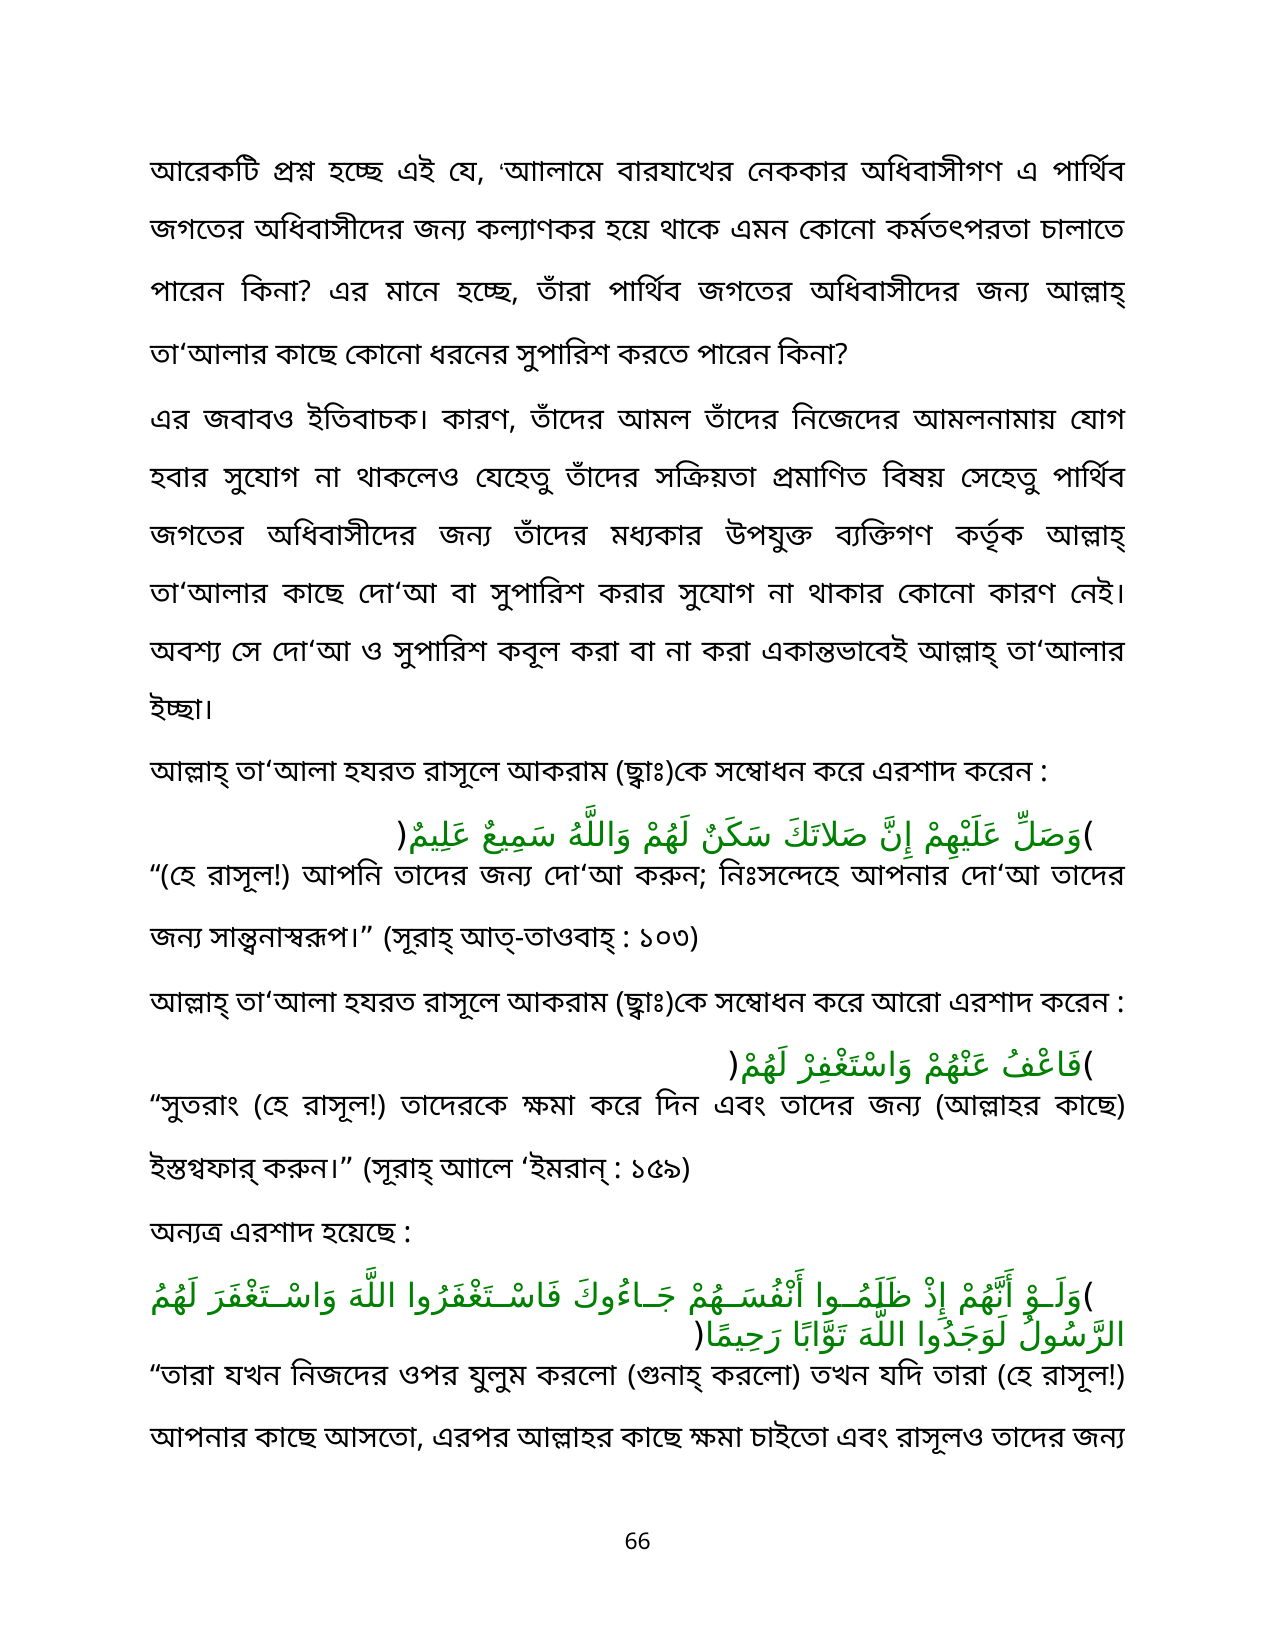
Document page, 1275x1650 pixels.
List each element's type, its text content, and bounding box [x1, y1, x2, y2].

text এর জবাবও ইতিবাচক। কারণ, তাঁদের আমল তাঁদের নিজেদের আমলনামায় যোগ হবার সুযোগ না থাকলেও যেহেতু তাঁদের সক্রিয়তা প্রমাণিত বিষয় সেহেতু পার্থিব জগতের অধিবাসীদের জন্য তাঁদের মধ্যকার উপযুক্ত ব্যক্তিগণ কর্তৃক আল্লাহ্ তা‘আলার কাছে দো‘আ বা সুপারিশ করার সুযোগ না থাকার কোনো কারণ নেই। অবশ্য সে দো‘আ ও সুপারিশ কবূল করা বা না করা একান্তভাবেই আল্লাহ্ তা‘আলার ইচ্ছা। [150, 398, 1125, 731]
text “(হে রাসূল!) আপনি তাদের জন্য দো‘আ করুন; নিঃসন্দেহে আপনার দো‘আ তাদের জন্য সান্ত্বনাস্বরূপ।” (সূরাহ্ আত্-তাওবাহ্ : ১০৩) [150, 854, 1125, 960]
text )فَاعْفُ عَنْهُمْ وَاسْتَغْفِرْ لَهُمْ( [150, 1046, 1125, 1084]
text আল্লাহ্ তা‘আলা হযরত রাসূলে আকরাম (ছ্বাঃ)কে সম্বোধন করে আরো এরশাদ করেন : [150, 981, 1125, 1024]
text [150, 1354, 1125, 1460]
text আল্লাহ্ তা‘আলা হযরত রাসূলে আকরাম (ছ্বাঃ)কে সম্বোধন করে এরশাদ করেন : [150, 751, 1125, 793]
text অন্যত্র এরশাদ হয়েছে : [150, 1212, 1125, 1255]
text আরেকটি প্রশ্ন হচ্ছে এই যে, ‘আালামে বারযাখের নেককার অধিবাসীগণ এ পার্থিব জগতের অধিবাসীদের জন্য কল্যাণকর হয়ে থাকে এমন কোনো কর্মতৎপরতা চালাতে পারেন কিনা? এর মানে হচ্ছে, তাঁরা পার্থিব জগতের অধিবাসীদের জন্য আল্লাহ্ তা‘আলার কাছে কোনো ধরনের সুপারিশ করতে পারেন কিনা? [150, 150, 1125, 377]
text “সুতরাং (হে রাসূল!) তাদেরকে ক্ষমা করে দিন এবং তাদের জন্য (আল্লাহর কাছে) ইস্তগ্বফার্ করুন।” (সূরাহ্ আালে ‘ইমরান্ : ১৫৯) [150, 1084, 1125, 1190]
text )وَصَلِّ عَلَيْهِمْ إِنَّ صَلاتَكَ سَكَنٌ لَهُمْ وَاللَّهُ سَمِيعٌ عَلِيمٌ( [150, 815, 1125, 854]
text )وَلَوْ أَنَّهُمْ إِذْ ظَلَمُوا أَنْفُسَهُمْ جَاءُوكَ فَاسْتَغْفَرُوا اللَّهَ وَاسْتَغْفَرَ لَهُمُ الرَّسُولُ لَوَجَدُوا اللَّهَ تَوَّابًا رَحِيمًا( [150, 1276, 1125, 1354]
